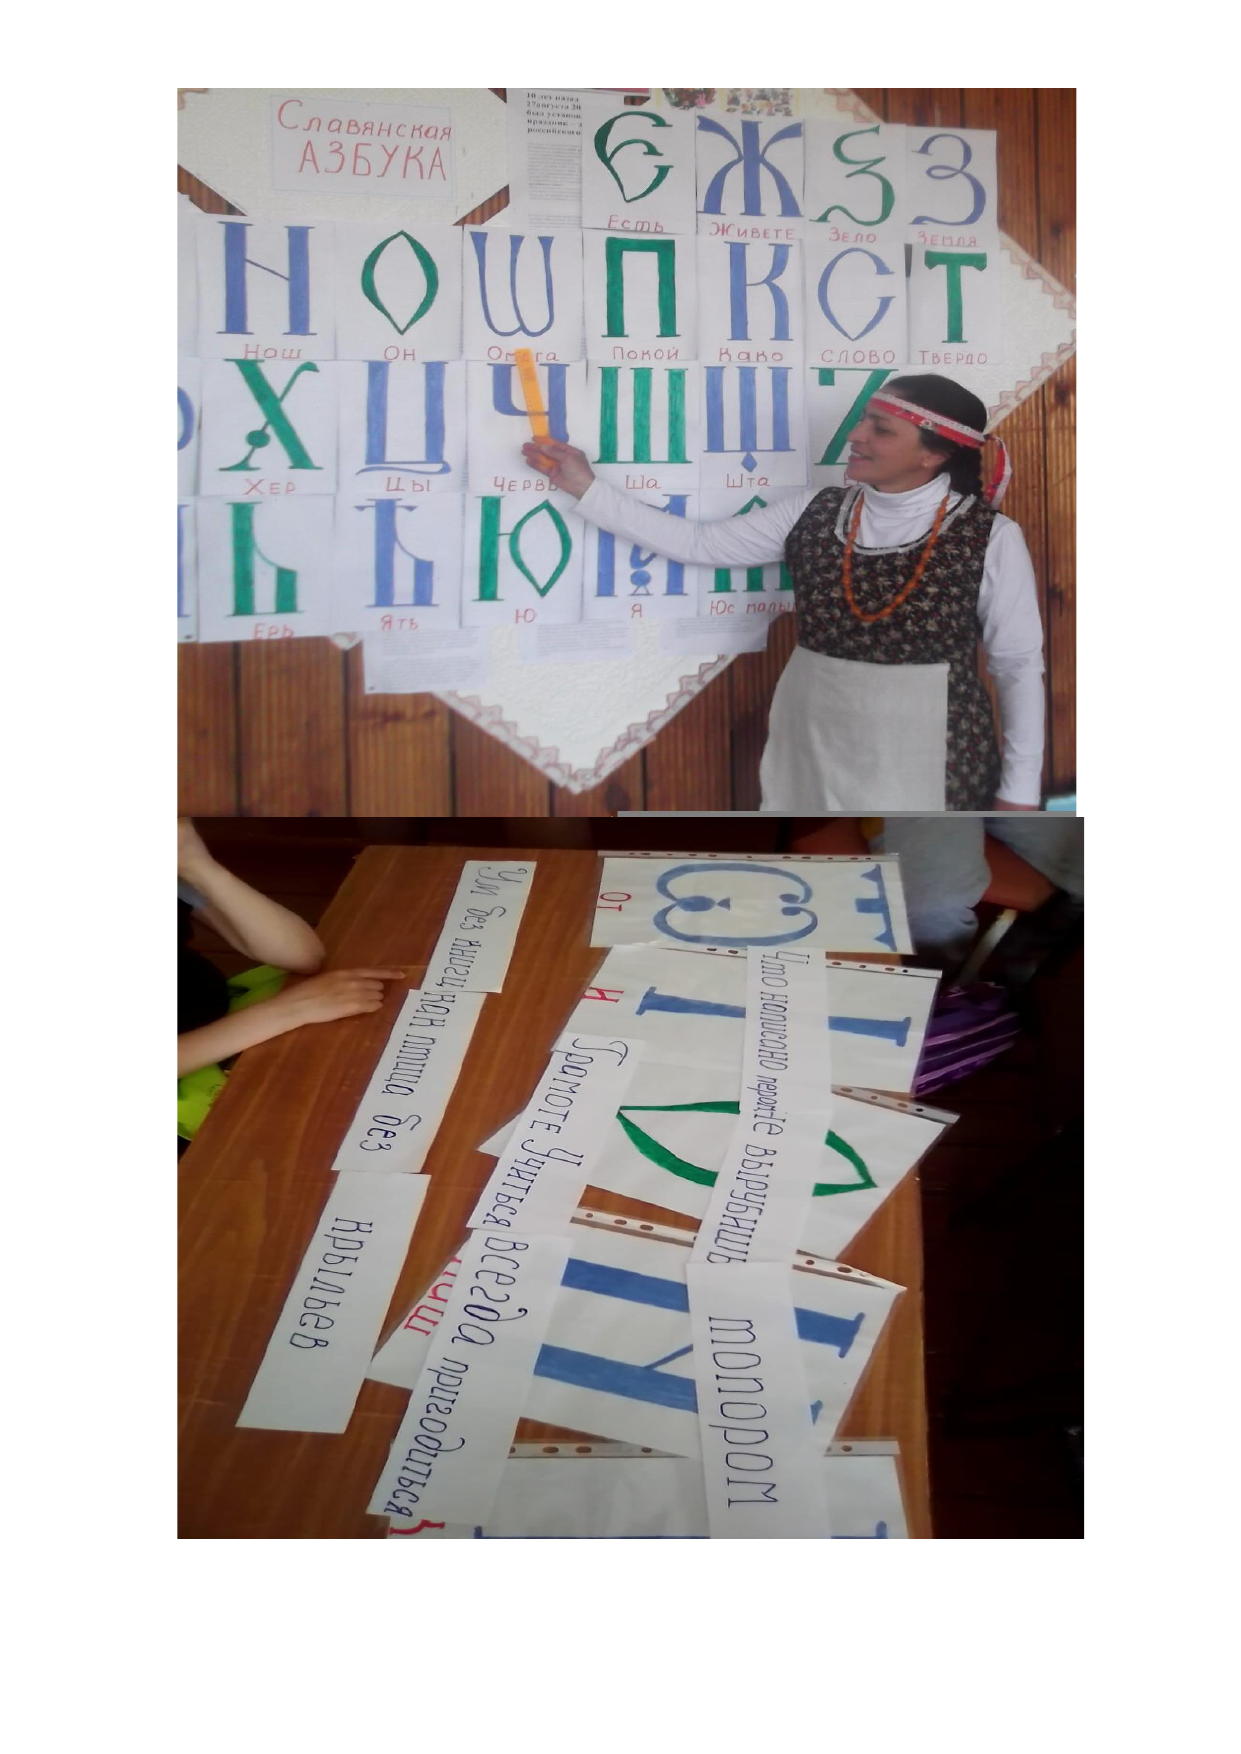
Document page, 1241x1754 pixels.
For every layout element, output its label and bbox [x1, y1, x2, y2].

picture [177, 88, 1085, 1539]
